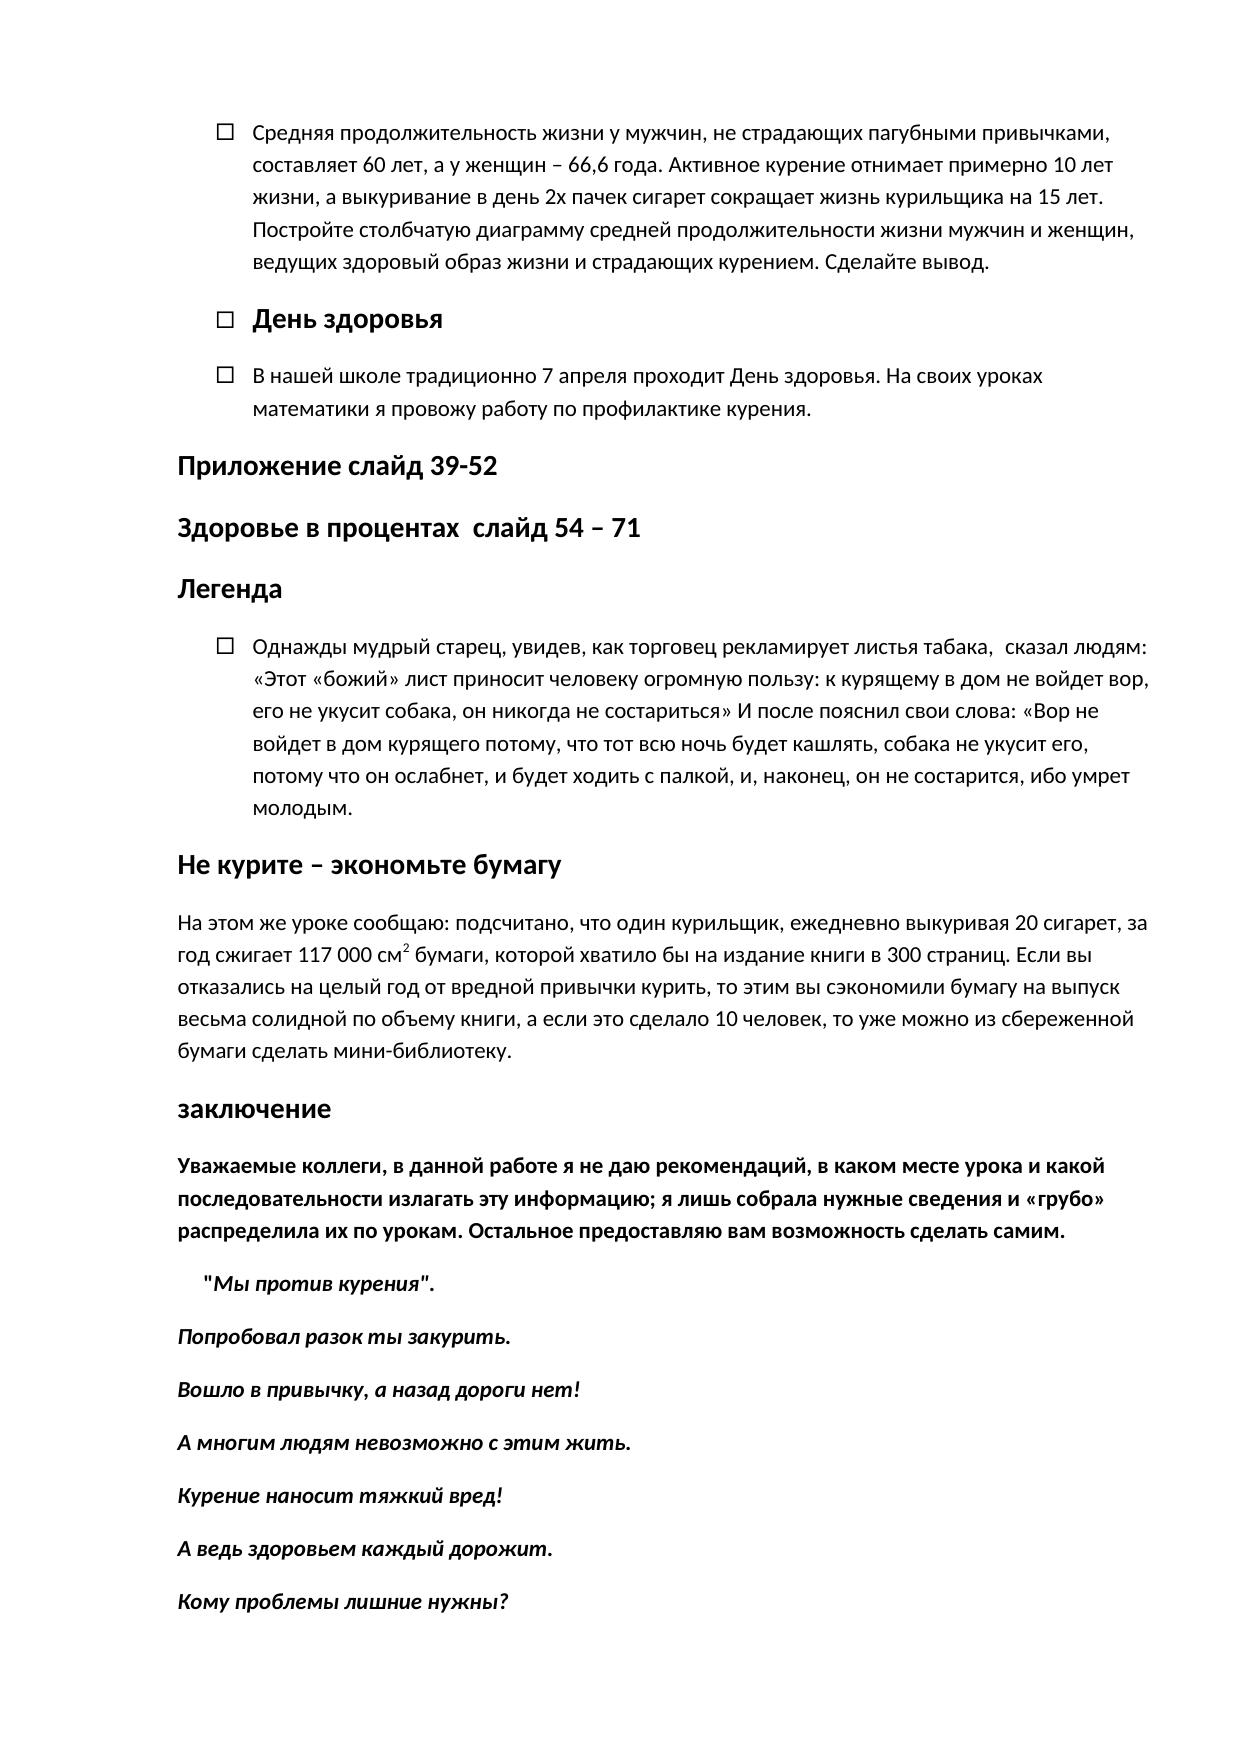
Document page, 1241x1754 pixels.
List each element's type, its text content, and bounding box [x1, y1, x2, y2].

text Легенда [177, 570, 1152, 606]
text Кому проблемы лишние нужны? [177, 1587, 1152, 1615]
list Средняя продолжительность жизни y мужчин, не страдающих пагyбными привычкaми, составляет 60 лет, a y женщин – 66,6 года. Активное курение отнимает примерно 10 лет жизни, a выкуривание в день 2х пачек сигарет сокращает жизнь курильщика на 15 лет. Постройте столбчатую диаграмму средней продолжительности жизни мужчин и женщин, ведущих здоровый образ жизни и страдающих курением. Сделайте вывод. [215, 118, 1152, 275]
list День здоровья [215, 300, 1152, 336]
text Уважаемые коллеги, в данной работе я не даю рекомендаций, в каком месте урока и какой последовательности излагать эту информацию; я лишь собрала нужные сведения и «грубо» распределила их по урокам. Остальное предоставляю вам возможность сделать самим. [177, 1151, 1152, 1244]
list Однажды мудрый старец, увидев, как торговец рекламирует листья табака, сказал людям: «Этот «божий» лист приносит человеку огромную пользу: к курящему в дом не войдет вор, его не укусит собака, он никогда не состариться» И после пояснил свои слова: «Вор не войдет в дом курящего потому, что тот всю ночь будет кашлять, собака не укусит его, потому что он ослабнет, и будет ходить с палкой, и, наконец, он не состарится, ибо умрет молодым. [215, 632, 1152, 821]
list В нашей школе традиционно 7 апреля проходит День здоровья. На своих уроках математики я провожу работу по профилактике курения. [215, 362, 1152, 422]
text А ведь здоровьем каждый дорожит. [177, 1534, 1152, 1562]
text Здоровье в процентах слайд 54 – 71 [177, 509, 1152, 544]
text Курение наносит тяжкий вред! [177, 1481, 1152, 1509]
text заключение [177, 1090, 1152, 1125]
text Вошло в привычку, а назад дороги нет! [177, 1375, 1152, 1403]
text Приложение слайд 39-52 [177, 447, 1152, 482]
text На этом же уроке сообщаю: подсчитано, что один курильщик, ежедневно выкуривая 20 сигарет, за год сжигает 117 000 см2 бумаги, которой хватило бы на издание книги в 300 страниц. Если вы отказались на целый год от вредной привычки курить, то этим вы сэкономили бумагу на выпуск весьма солидной по объему книги, а если это сделало 10 человек, то уже можно из сбереженной бумаги сделать мини-библиотеку. [177, 908, 1152, 1065]
text Не курите – экономьте бумагу [177, 846, 1152, 882]
text А многим людям невозможно с этим жить. [177, 1428, 1152, 1456]
text "Мы против курения". [177, 1269, 1152, 1297]
text Попробовал разок ты закурить. [177, 1322, 1152, 1350]
